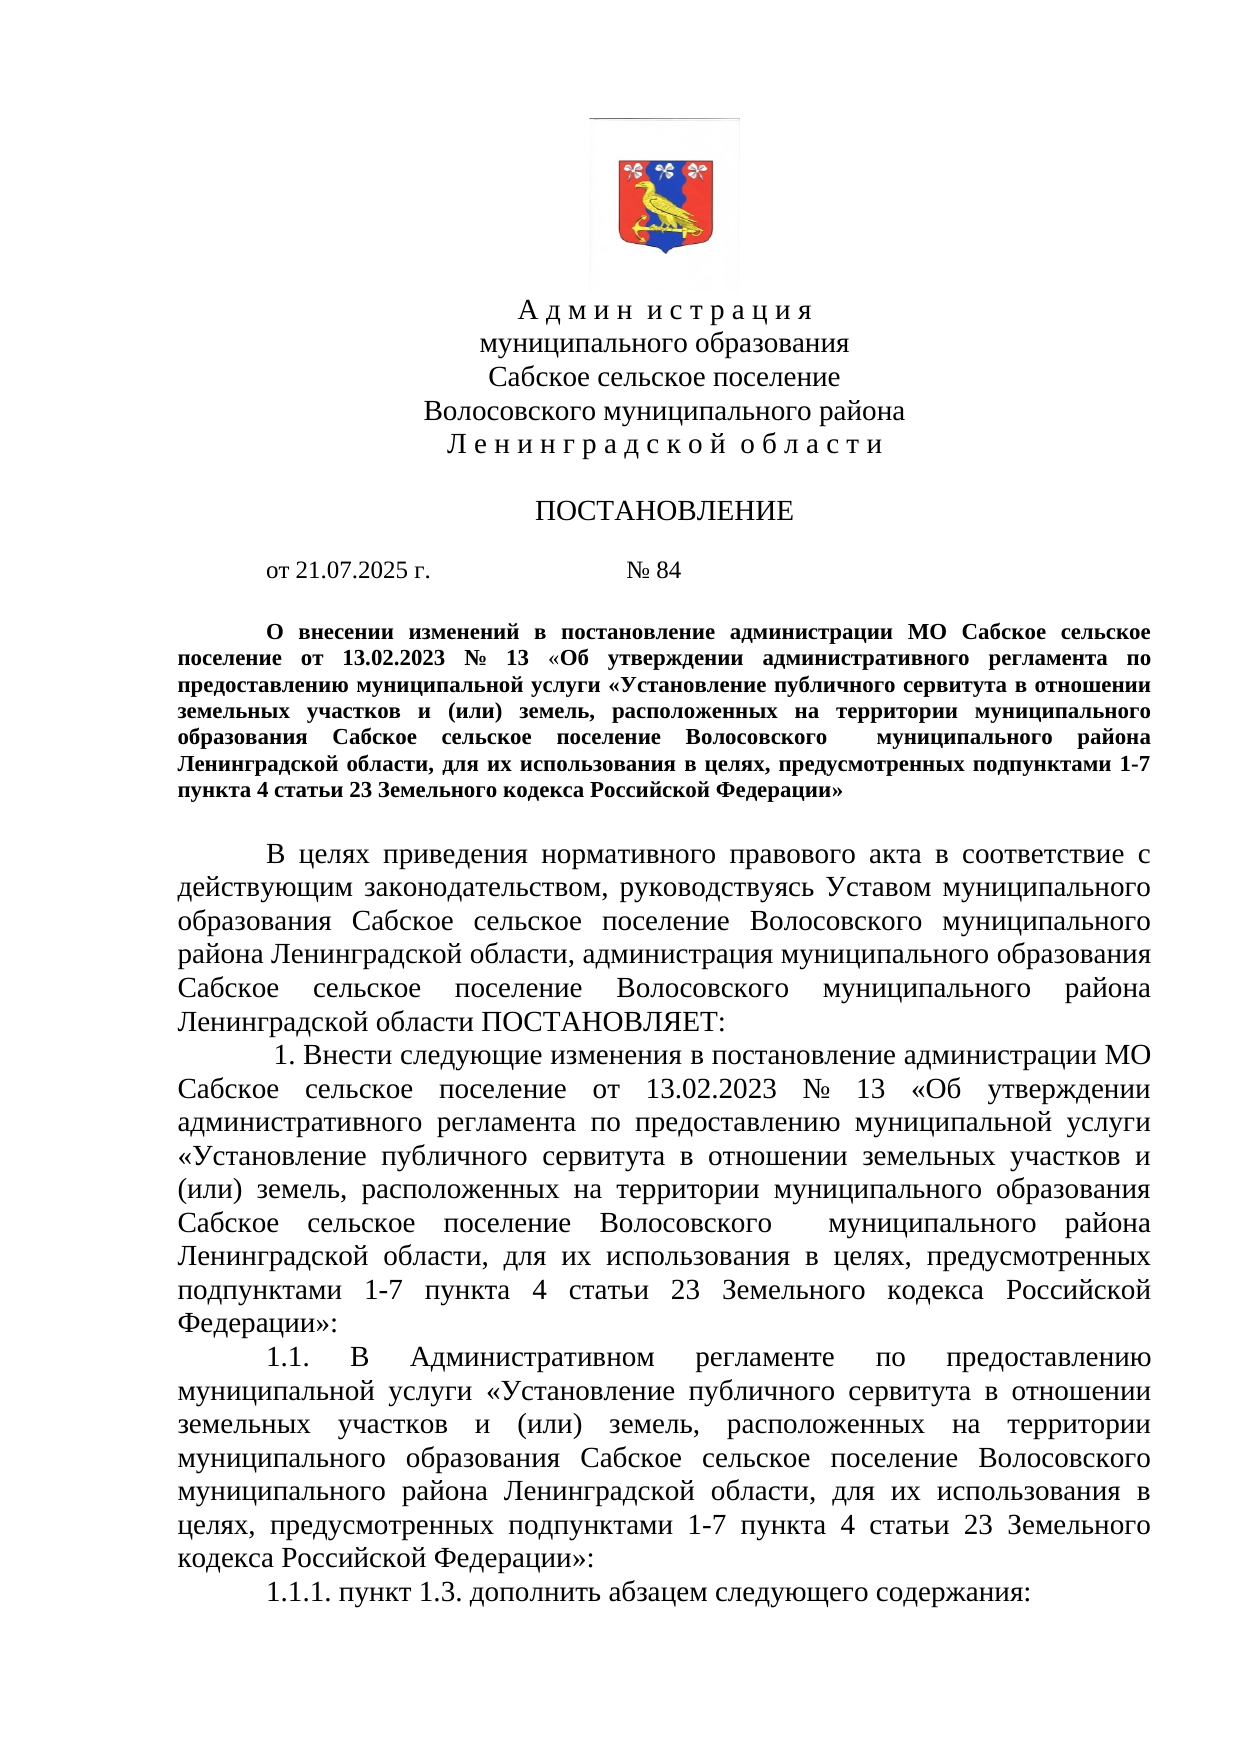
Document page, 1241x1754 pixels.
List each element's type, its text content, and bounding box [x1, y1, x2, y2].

text Сабское сельское поселение [177, 359, 1152, 393]
text от 21.07.2025 г. № 84 [177, 556, 1152, 584]
text А д м и н и с т р а ц и я [177, 292, 1152, 326]
text 1.1. В Административном регламенте по предоставлению муниципальной услуги «Установление публичного сервитута в отношении земельных участков и (или) земель, расположенных на территории муниципального образования Сабское сельское поселение Волосовского муниципального района Ленинградской области, для их использования в целях, предусмотренных подпунктами 1-7 пункта 4 статьи 23 Земельного кодекса Российской Федерации»: [177, 1339, 1152, 1574]
text О внесении изменений в постановление администрации МО Сабское сельское поселение от 13.02.2023 № 13 «Об утверждении административного регламента по предоставлению муниципальной услуги «Установление публичного сервитута в отношении земельных участков и (или) земель, расположенных на территории муниципального образования Сабское сельское поселение Волосовского муниципального района Ленинградской области, для их использования в целях, предусмотренных подпунктами 1-7 пункта 4 статьи 23 Земельного кодекса Российской Федерации» [177, 618, 1152, 802]
picture [589, 118, 740, 292]
text Волосовского муниципального района [177, 393, 1152, 426]
text муниципального образования [177, 326, 1152, 359]
text ПОСТАНОВЛЕНИЕ [177, 493, 1152, 527]
text В целях приведения нормативного правового акта в соответствие с действующим законодательством, руководствуясь Уставом муниципального образования Сабское сельское поселение Волосовского муниципального района Ленинградской области, администрация муниципального образования Сабское сельское поселение Волосовского муниципального района Ленинградской области ПОСТАНОВЛЯЕТ: [177, 836, 1152, 1037]
text 1.1.1. пункт 1.3. дополнить абзацем следующего содержания: [177, 1574, 1152, 1607]
text 1. Внести следующие изменения в постановление администрации МО Сабское сельское поселение от 13.02.2023 № 13 «Об утверждении административного регламента по предоставлению муниципальной услуги «Установление публичного сервитута в отношении земельных участков и (или) земель, расположенных на территории муниципального образования Сабское сельское поселение Волосовского муниципального района Ленинградской области, для их использования в целях, предусмотренных подпунктами 1-7 пункта 4 статьи 23 Земельного кодекса Российской Федерации»: [177, 1037, 1152, 1339]
text Л е н и н г р а д с к о й о б л а с т и [177, 426, 1152, 460]
